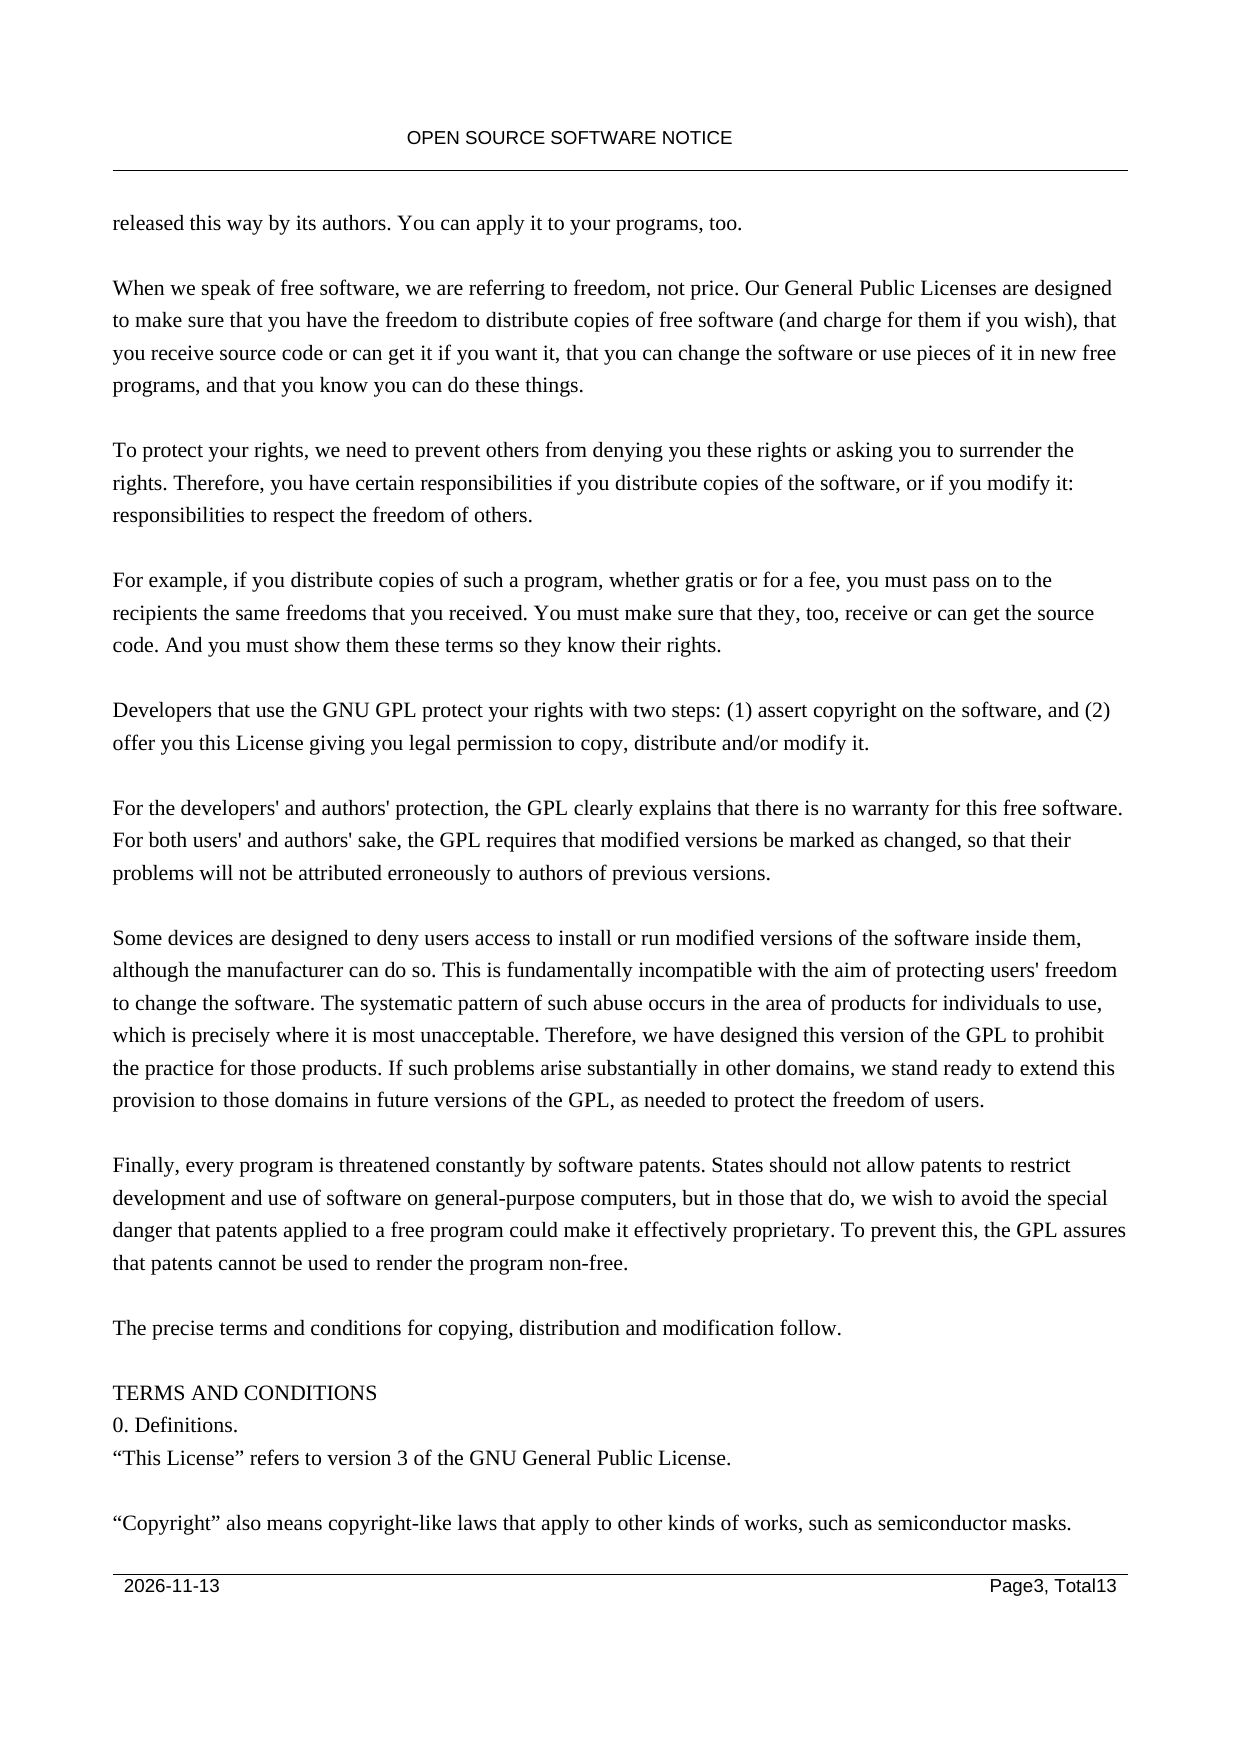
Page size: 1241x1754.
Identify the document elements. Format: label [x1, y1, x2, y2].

text [112, 206, 1128, 1539]
